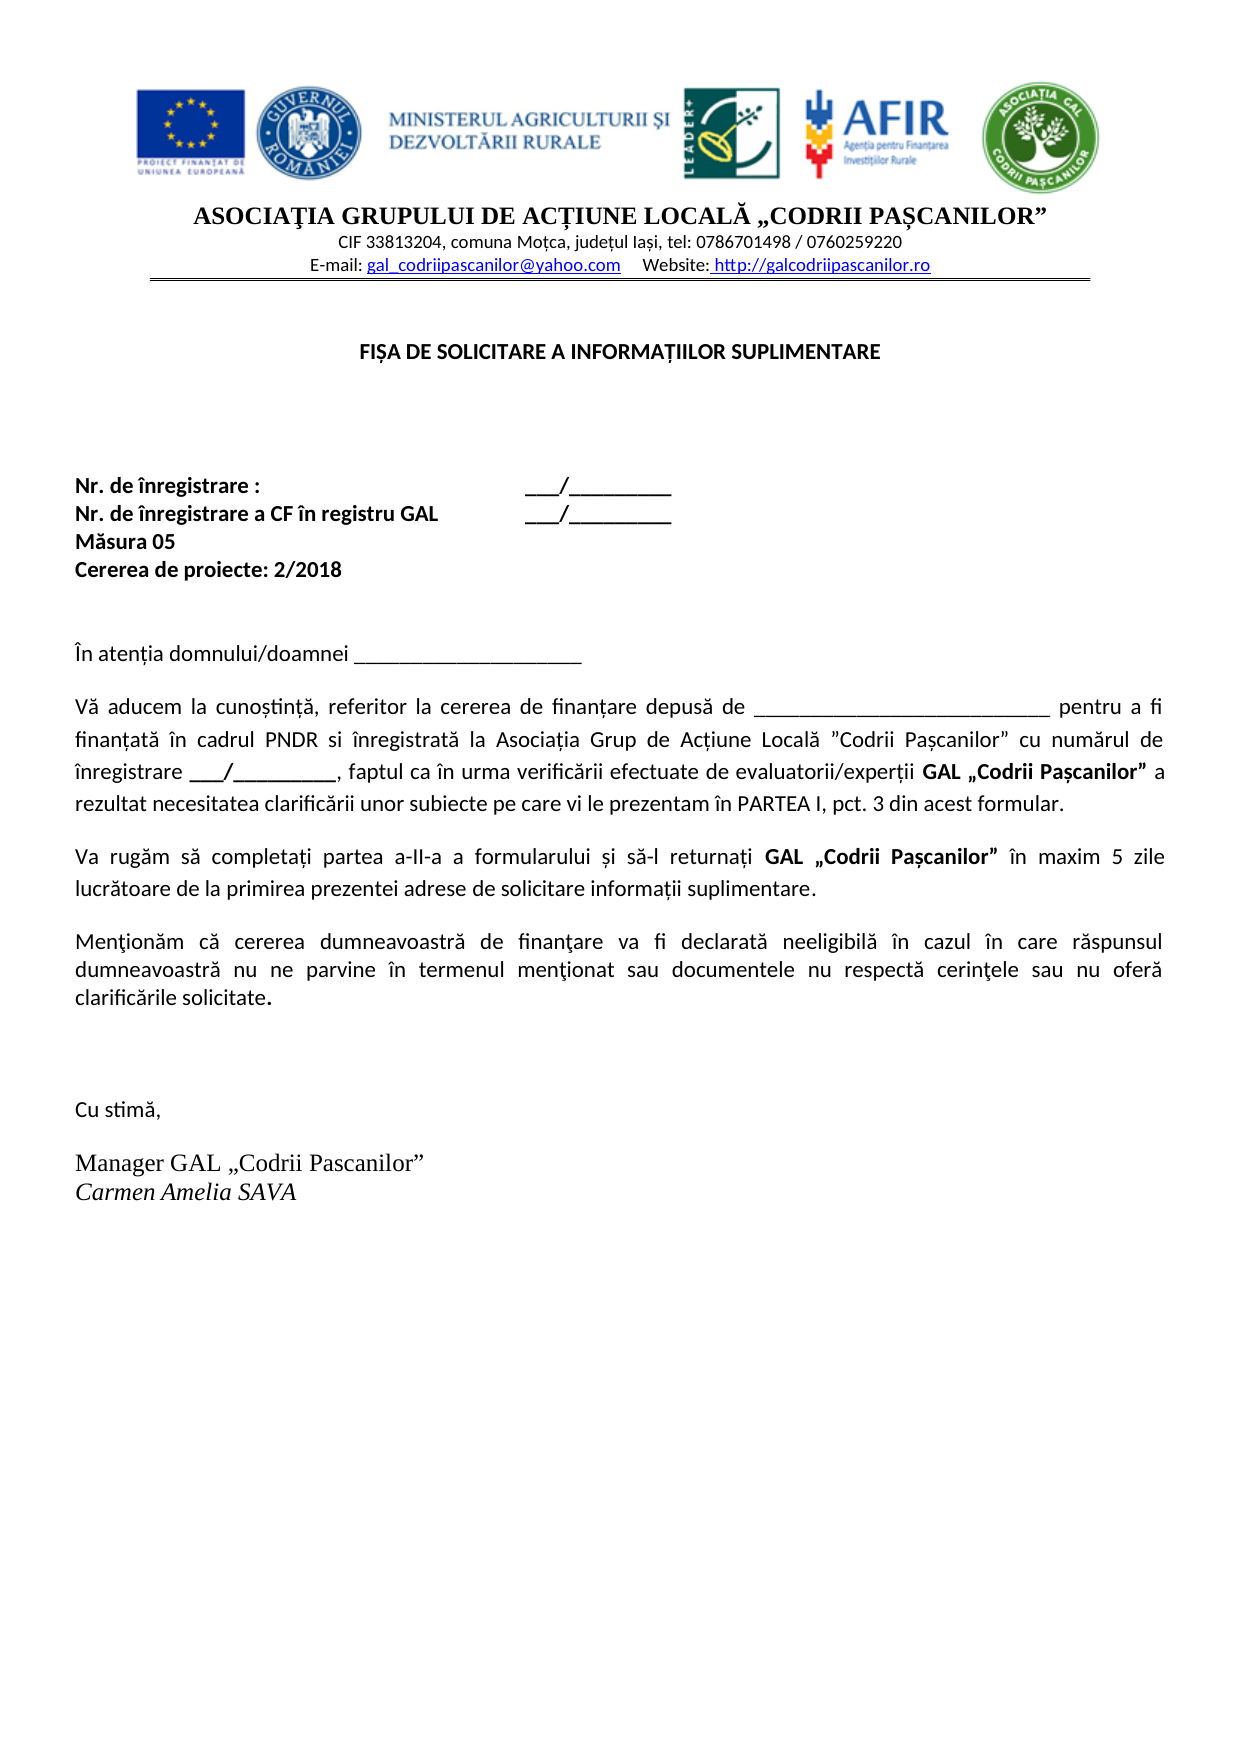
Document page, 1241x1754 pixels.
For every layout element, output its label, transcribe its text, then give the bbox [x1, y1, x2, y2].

text Cererea de proiecte: 2/2018 [75, 555, 1165, 583]
text În atenția domnului/doamnei ____________________ [75, 639, 1165, 667]
text FIȘA DE SOLICITARE A INFORMAȚIILOR SUPLIMENTARE [75, 337, 1165, 365]
text Manager GAL „Codrii Pascanilor” [75, 1148, 1165, 1177]
text Va rugăm să completați partea a-II-a a formularului și să-l returnați GAL „Codrii Pașcanilor” în maxim 5 zile lucrătoare de la primirea prezentei adrese de solicitare informații suplimentare. [75, 842, 1165, 902]
text Nr. de înregistrare a CF în registru GAL ___/_________ [75, 499, 1165, 527]
picture [132, 75, 1108, 202]
text Menţionăm că cererea dumneavoastră de finanţare va fi declarată neeligibilă în cazul în care răspunsul dumneavoastră nu ne parvine în termenul menţionat sau documentele nu respectă cerinţele sau nu oferă clarificările solicitate. [75, 927, 1165, 1011]
text Cu stimă, [75, 1095, 1165, 1123]
text Vă aducem la cunoștință, referitor la cererea de finanțare depusă de __________________________ pentru a fi finanțată în cadrul PNDR si înregistrată la Asociația Grup de Acțiune Locală ”Codrii Pașcanilor” cu numărul de înregistrare ___/_________, faptul ca în urma verificării efectuate de evaluatorii/experții GAL „Codrii Pașcanilor” a rezultat necesitatea clarificării unor subiecte pe care vi le prezentam în PARTEA I, pct. 3 din acest formular. [75, 692, 1165, 817]
text Măsura 05 [75, 527, 1165, 555]
text Carmen Amelia SAVA [75, 1177, 1165, 1206]
text Nr. de înregistrare : ___/_________ [75, 471, 1165, 499]
